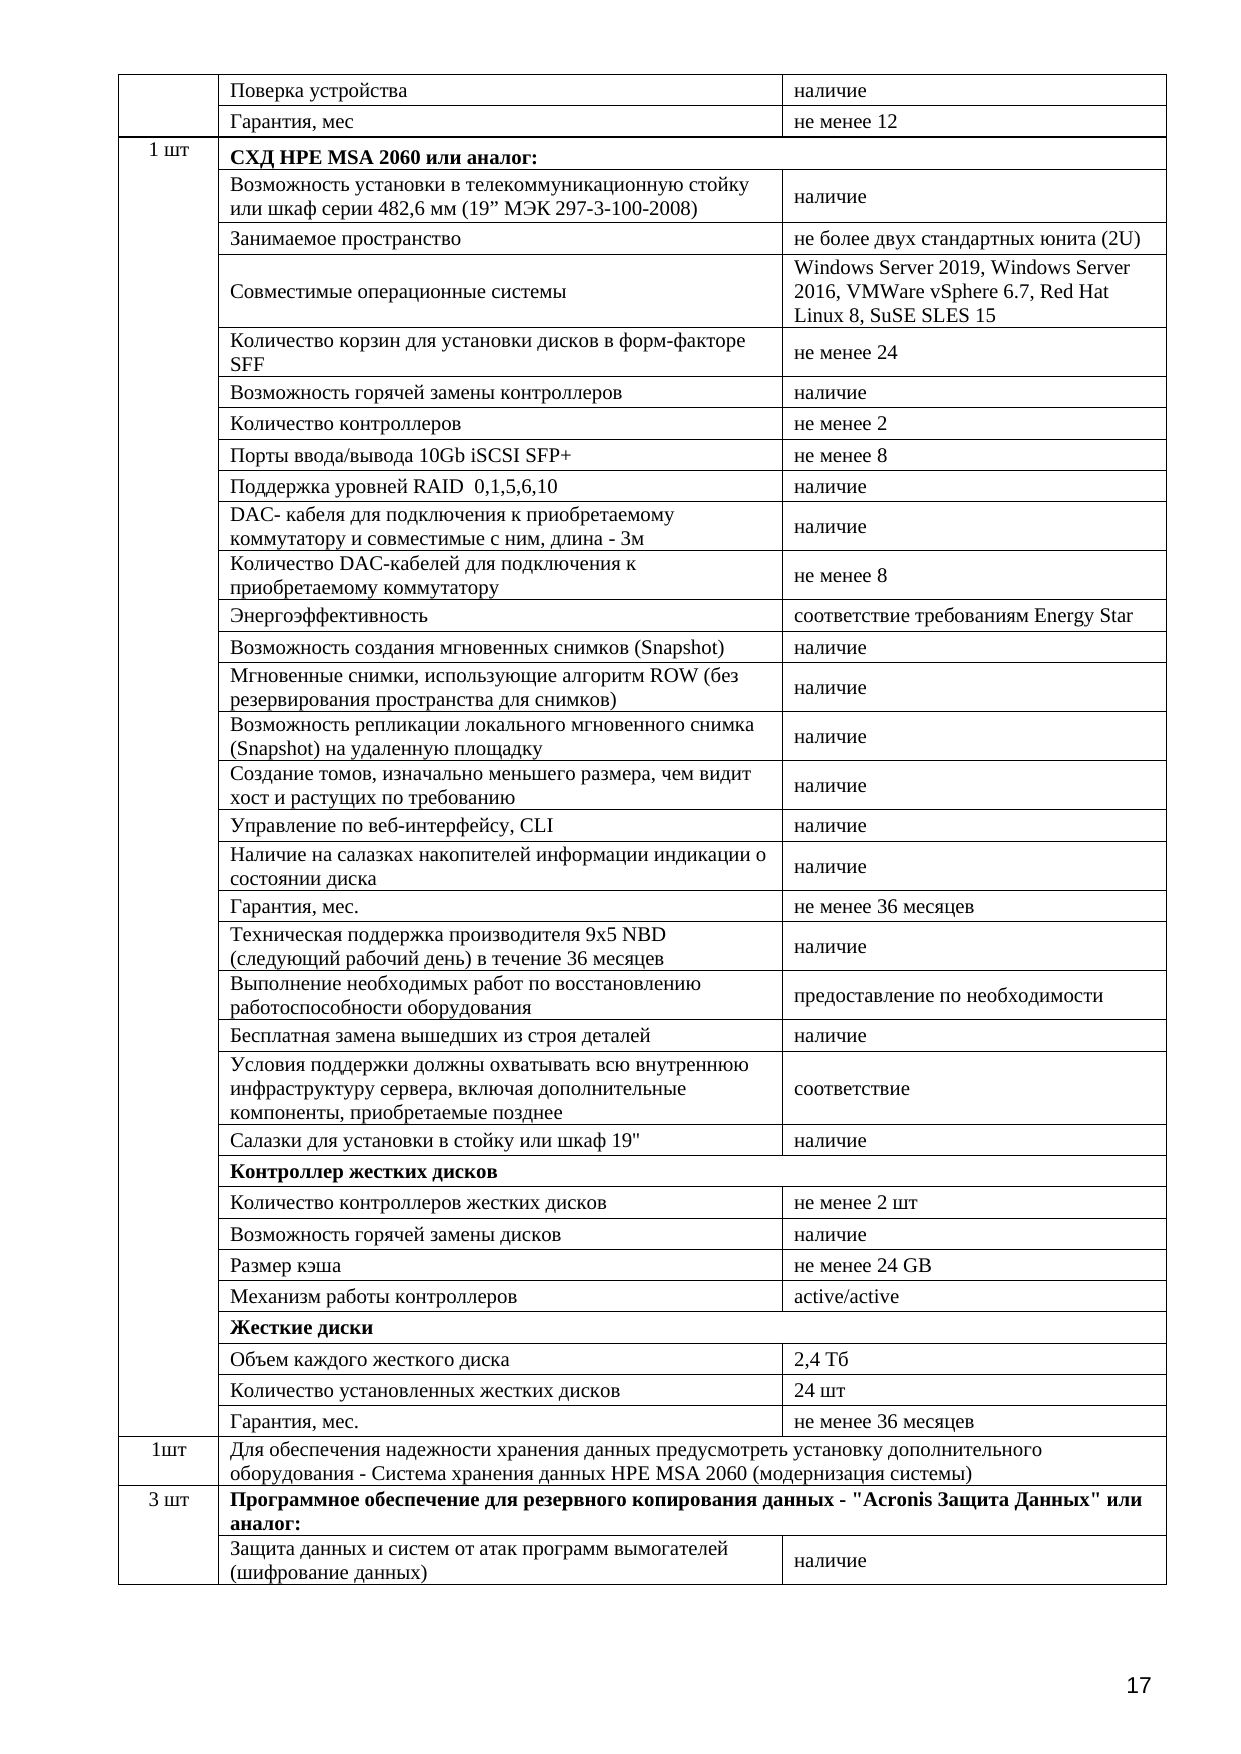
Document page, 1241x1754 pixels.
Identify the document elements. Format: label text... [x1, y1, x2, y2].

table_cell не менее 8 [783, 440, 1166, 470]
table_cell наличие [783, 1125, 1166, 1155]
table_cell DAC- кабеля для подключения к приобретаемому коммутатору и совместимые с ним, длина - 3м [219, 502, 782, 550]
table_cell Жесткие диски [219, 1312, 1166, 1342]
table_cell не менее 2 шт [783, 1187, 1166, 1217]
table_cell Порты ввода/вывода 10Gb iSCSI SFP+ [219, 440, 782, 470]
table_cell Выполнение необходимых работ по восстановлению работоспособности оборудования [219, 971, 782, 1019]
table_cell Возможность установки в телекоммуникационную стойку или шкаф серии 482,6 мм (19” МЭК 297-3-100-2008) [219, 170, 782, 222]
table_cell Объем каждого жесткого диска [219, 1344, 782, 1374]
table_cell Поддержка уровней RAID 0,1,5,6,10 [219, 471, 782, 501]
table_cell наличие [783, 170, 1166, 222]
table_cell не более двух стандартных юнита (2U) [783, 223, 1166, 253]
table_cell Возможность репликации локального мгновенного снимка (Snapshot) на удаленную площадку [219, 712, 782, 760]
table_cell наличие [783, 663, 1166, 711]
table_cell наличие [783, 712, 1166, 760]
table_cell Механизм работы контроллеров [219, 1281, 782, 1311]
table_cell 2,4 Тб [783, 1344, 1166, 1374]
table_cell 24 шт [783, 1375, 1166, 1405]
table_cell не менее 12 [783, 106, 1166, 136]
table_cell наличие [783, 810, 1166, 841]
table_cell Программное обеспечение для резервного копирования данных - "Acronis Защита Данных" или аналог: [219, 1486, 1166, 1534]
table_cell наличие [783, 502, 1166, 550]
table_cell не менее 8 [783, 551, 1166, 599]
table_cell Гарантия, мес. [219, 891, 782, 921]
table_cell Мгновенные снимки, использующие алгоритм ROW (без резервирования пространства для снимков) [219, 663, 782, 711]
table_cell Наличие на салазках накопителей информации индикации о состоянии диска [219, 842, 782, 890]
table_cell Количество DAC-кабелей для подключения к приобретаемому коммутатору [219, 551, 782, 599]
table_cell соответствие [783, 1052, 1166, 1124]
table_cell Гарантия, мес [219, 106, 782, 136]
table_cell Условия поддержки должны охватывать всю внутреннюю инфраструктуру сервера, включая дополнительные компоненты, приобретаемые позднее [219, 1052, 782, 1124]
table_cell Возможность создания мгновенных снимков (Snapshot) [219, 632, 782, 662]
table_cell Контроллер жестких дисков [219, 1156, 1166, 1186]
table_cell Энергоэффективность [219, 600, 782, 631]
table_cell Гарантия, мес. [219, 1406, 782, 1436]
table_cell наличие [783, 471, 1166, 501]
table_cell наличие [783, 1020, 1166, 1051]
table_cell предоставление по необходимости [783, 971, 1166, 1019]
table_cell наличие [783, 761, 1166, 809]
table_cell Количество контроллеров жестких дисков [219, 1187, 782, 1217]
table_cell Управление по веб-интерфейсу, CLI [219, 810, 782, 841]
table_cell не менее 36 месяцев [783, 891, 1166, 921]
table_cell наличие [783, 1219, 1166, 1249]
table_cell наличие [783, 842, 1166, 890]
table_cell наличие [783, 922, 1166, 970]
table_cell Техническая поддержка производителя 9х5 NBD (следующий рабочий день) в течение 36 месяцев [219, 922, 782, 970]
table_cell 1 шт [119, 138, 218, 1436]
table_cell наличие [783, 1536, 1166, 1584]
table_cell Бесплатная замена вышедших из строя деталей [219, 1020, 782, 1051]
table_cell наличие [783, 75, 1166, 105]
table_cell Создание томов, изначально меньшего размера, чем видит хост и растущих по требованию [219, 761, 782, 809]
table_cell Windows Server 2019, Windows Server 2016, VMWare vSphere 6.7, Red Hat Linux 8, SuSE SLES 15 [783, 255, 1166, 327]
table_cell Совместимые операционные системы [219, 255, 782, 327]
table_cell Для обеспечения надежности хранения данных предусмотреть установку дополнительного оборудования - Система хранения данных HPE MSA 2060 (модернизация системы) [219, 1437, 1166, 1485]
table_cell 1шт [119, 1437, 218, 1485]
table_cell не менее 2 [783, 408, 1166, 438]
table_cell Возможность горячей замены контроллеров [219, 377, 782, 407]
table_cell не менее 24 [783, 328, 1166, 376]
table_cell наличие [783, 632, 1166, 662]
table_cell Занимаемое пространство [219, 223, 782, 253]
table_cell не менее 36 месяцев [783, 1406, 1166, 1436]
table_cell Количество установленных жестких дисков [219, 1375, 782, 1405]
table_cell 3 шт [119, 1486, 218, 1584]
table_cell Защита данных и систем от атак программ вымогателей (шифрование данных) [219, 1536, 782, 1584]
table_cell Возможность горячей замены дисков [219, 1219, 782, 1249]
table_cell Поверка устройства [219, 75, 782, 105]
table_cell не менее 24 GB [783, 1250, 1166, 1280]
table_cell active/active [783, 1281, 1166, 1311]
table_cell Количество корзин для установки дисков в форм-факторе SFF [219, 328, 782, 376]
table_cell Размер кэша [219, 1250, 782, 1280]
table_cell Количество контроллеров [219, 408, 782, 438]
table_cell СХД HPE MSA 2060 или аналог: [219, 138, 1166, 169]
table_cell наличие [783, 377, 1166, 407]
table_cell соответствие требованиям Energy Star [783, 600, 1166, 631]
table_cell Салазки для установки в стойку или шкаф 19'' [219, 1125, 782, 1155]
